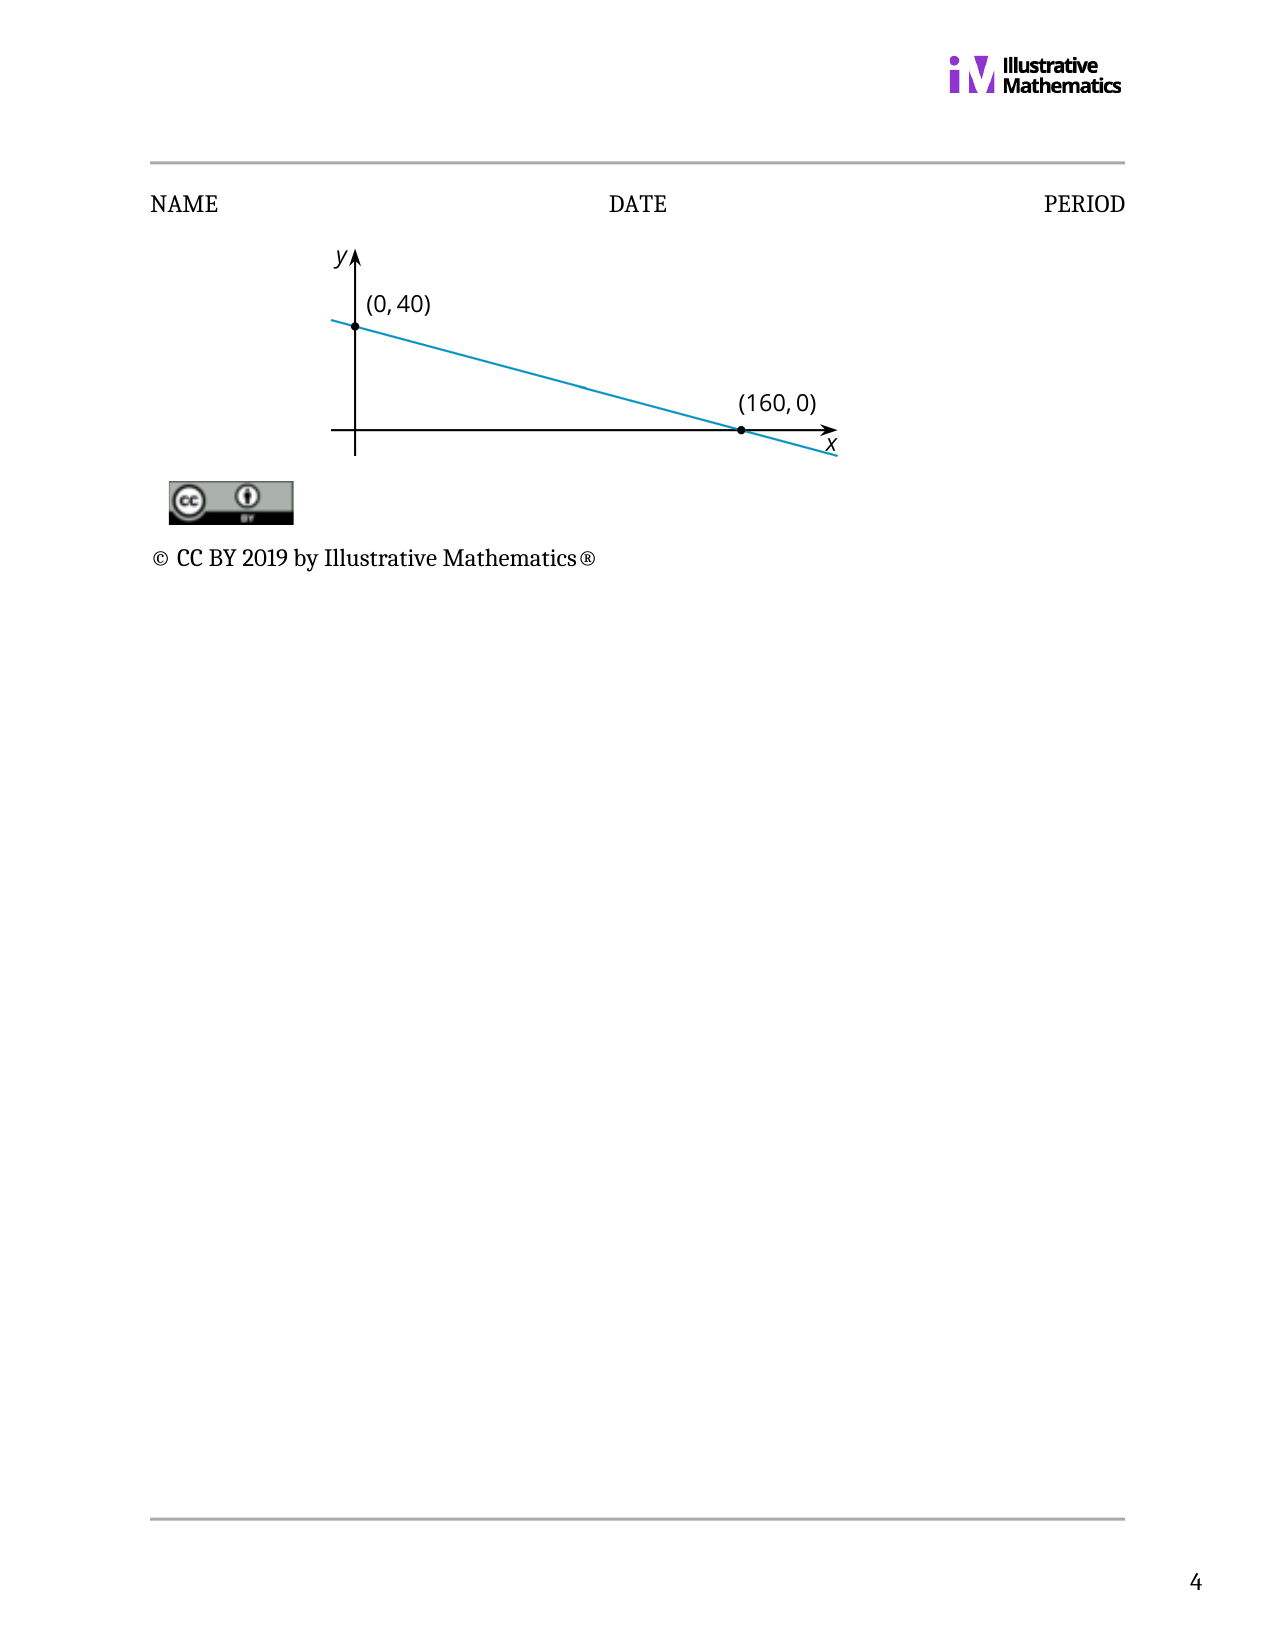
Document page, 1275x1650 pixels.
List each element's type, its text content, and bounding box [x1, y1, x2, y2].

picture [949, 55, 1121, 93]
picture [318, 247, 839, 457]
picture [168, 481, 294, 525]
text © CC BY 2019 by Illustrative Mathematics® [150, 544, 1125, 572]
